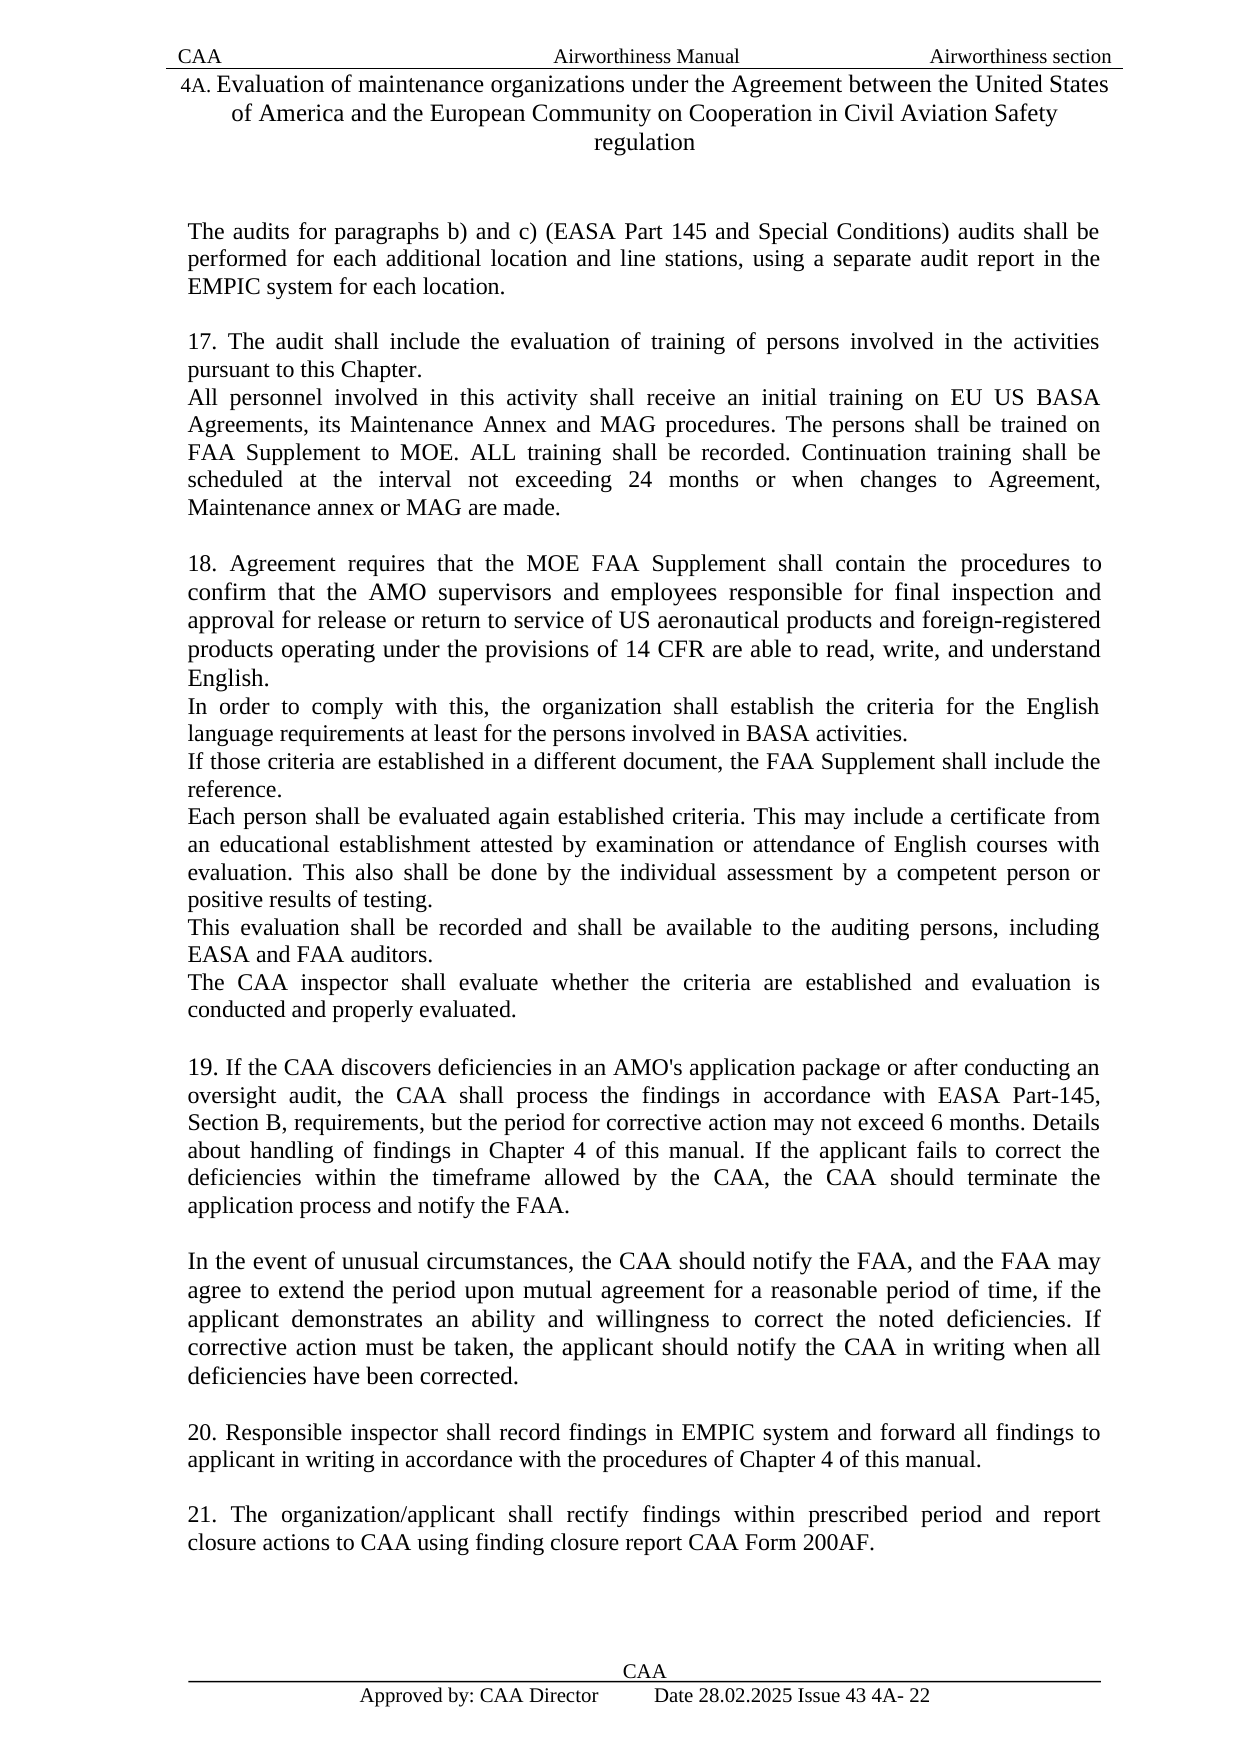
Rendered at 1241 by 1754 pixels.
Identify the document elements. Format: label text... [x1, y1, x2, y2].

text 18. Agreement requires that the MOE FAA Supplement shall contain the procedures to confirm that the AMO supervisors and employees responsible for final inspection and approval for release or return to service of US aeronautical products and foreign-registered products operating under the provisions of 14 CFR are able to read, write, and understand English. [187, 548, 1102, 692]
text 19. If the CAA discovers deficiencies in an AMO's application package or after conducting an oversight audit, the CAA shall process the findings in accordance with EASA Part-145, Section B, requirements, but the period for corrective action may not exceed 6 months. Details about handling of findings in Chapter 4 of this manual. If the applicant fails to correct the deficiencies within the timeframe allowed by the CAA, the CAA should terminate the application process and notify the FAA. [187, 1052, 1102, 1219]
text 21. The organization/applicant shall rectify findings within prescribed period and report closure actions to CAA using finding closure report CAA Form 200AF. [187, 1500, 1102, 1556]
text Each person shall be evaluated again established criteria. This may include a certificate from an educational establishment attested by examination or attendance of English courses with evaluation. This also shall be done by the individual assessment by a competent person or positive results of testing. [187, 802, 1102, 913]
text 17. The audit shall include the evaluation of training of persons involved in the activities pursuant to this Chapter. [187, 327, 1102, 382]
text In the event of unusual circumstances, the CAA should notify the FAA, and the FAA may agree to extend the period upon mutual agreement for a reasonable period of time, if the applicant demonstrates an ability and willingness to correct the noted deficiencies. If corrective action must be taken, the applicant should notify the CAA in writing when all deficiencies have been corrected. [187, 1246, 1102, 1390]
text This evaluation shall be recorded and shall be available to the auditing persons, including EASA and FAA auditors. [187, 913, 1102, 968]
text If those criteria are established in a different document, the FAA Supplement shall include the reference. [187, 747, 1102, 802]
text All personnel involved in this activity shall receive an initial training on EU US BASA Agreements, its Maintenance Annex and MAG procedures. The persons shall be trained on FAA Supplement to MOE. ALL training shall be recorded. Continuation training shall be scheduled at the interval not exceeding 24 months or when changes to Agreement, Maintenance annex or MAG are made. [187, 382, 1102, 521]
text The CAA inspector shall evaluate whether the criteria are established and evaluation is conducted and properly evaluated. [187, 968, 1102, 1023]
text The audits for paragraphs b) and c) (EASA Part 145 and Special Conditions) audits shall be performed for each additional location and line stations, using a separate audit report in the EMPIC system for each location. [187, 217, 1102, 300]
text In order to comply with this, the organization shall establish the criteria for the English language requirements at least for the persons involved in BASA activities. [187, 692, 1102, 747]
text 20. Responsible inspector shall record findings in EMPIC system and forward all findings to applicant in writing in accordance with the procedures of Chapter 4 of this manual. [187, 1418, 1102, 1473]
